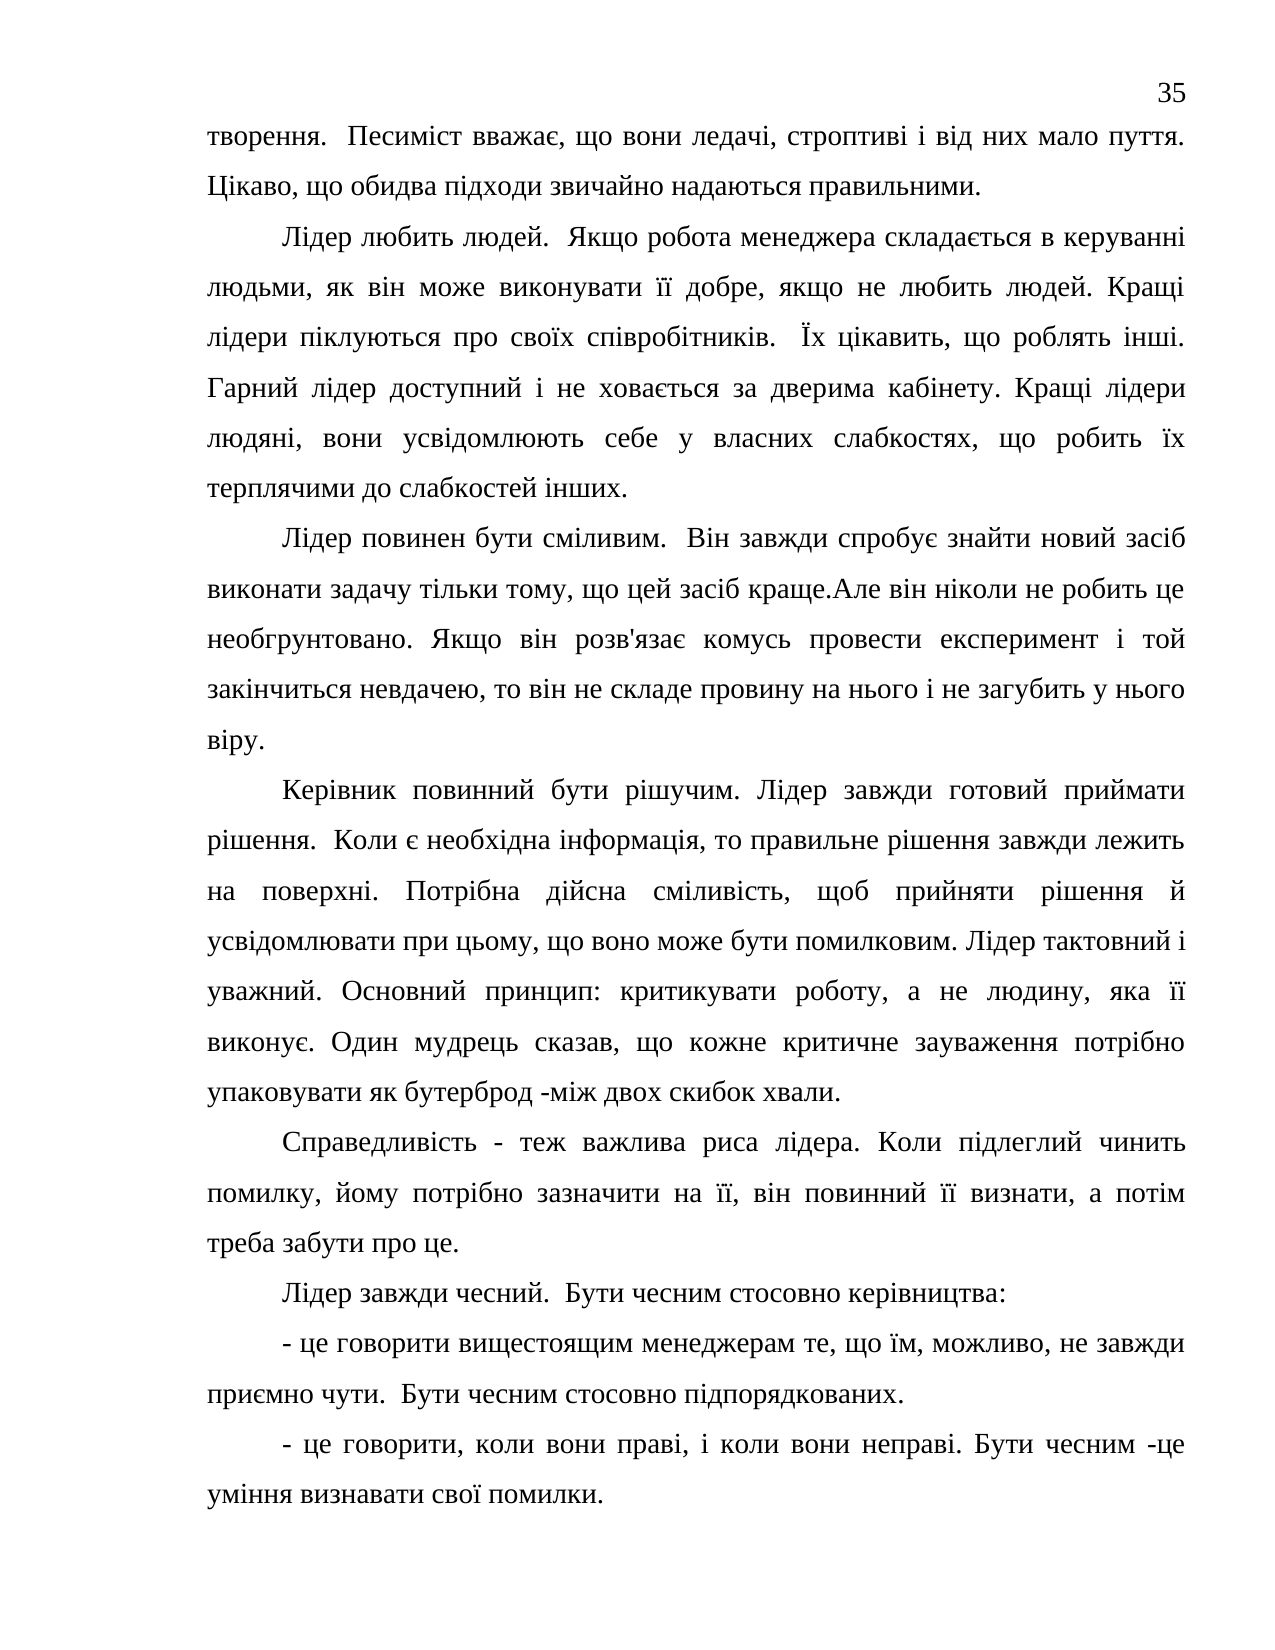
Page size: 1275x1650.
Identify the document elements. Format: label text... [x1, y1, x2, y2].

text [207, 118, 1186, 202]
text Керівник повинний бути рішучим. Лідер завжди готовий приймати рішення. Коли є необхідна інформація, то правильне рішення завжди лежить на поверхні. Потрібна дійсна сміливість, щоб прийняти рішення й усвідомлювати при цьому, що воно може бути помилковим. Лідер тактовний і уважний. Основний принцип: критикувати роботу, а не людину, яка її виконує. Один мудрець сказав, що кожне критичне зауваження потрібно упаковувати як бутерброд -між двох скибок хвали. [207, 772, 1186, 1108]
text - це говорити вищестоящим менеджерам те, що їм, можливо, не завжди приємно чути. Бути чесним стосовно підпорядкованих. [207, 1326, 1186, 1409]
text Лідер любить людей. Якщо робота менеджера складається в керуванні людьми, як він може виконувати її добре, якщо не любить людей. Кращі лідери піклуються про своїх співробітників. Їх цікавить, що роблять інші. Гарний лідер доступний і не ховається за дверима кабінету. Кращі лідери людяні, вони усвідомлюють себе у власних слабкостях, що робить їх терплячими до слабкостей інших. [207, 219, 1186, 504]
text Справедливість - теж важлива риса лідера. Коли підлеглий чинить помилку, йому потрібно зазначити на її, він повинний її визнати, а потім треба забути про це. [207, 1124, 1186, 1258]
text Лідер завжди чесний. Бути чесним стосовно керівництва: [207, 1275, 1186, 1309]
text Лідер повинен бути сміливим. Він завжди спробує знайти новий засіб виконати задачу тільки тому, що цей засіб краще.Але він ніколи не робить це необгрунтовано. Якщо він розв'язає комусь провести експеримент і той закінчиться невдачею, то він не складе провину на нього і не загубить у нього віру. [207, 521, 1186, 755]
text - це говорити, коли вони праві, і коли вони неправі. Бути чесним -це уміння визнавати свої помилки. [207, 1426, 1186, 1510]
